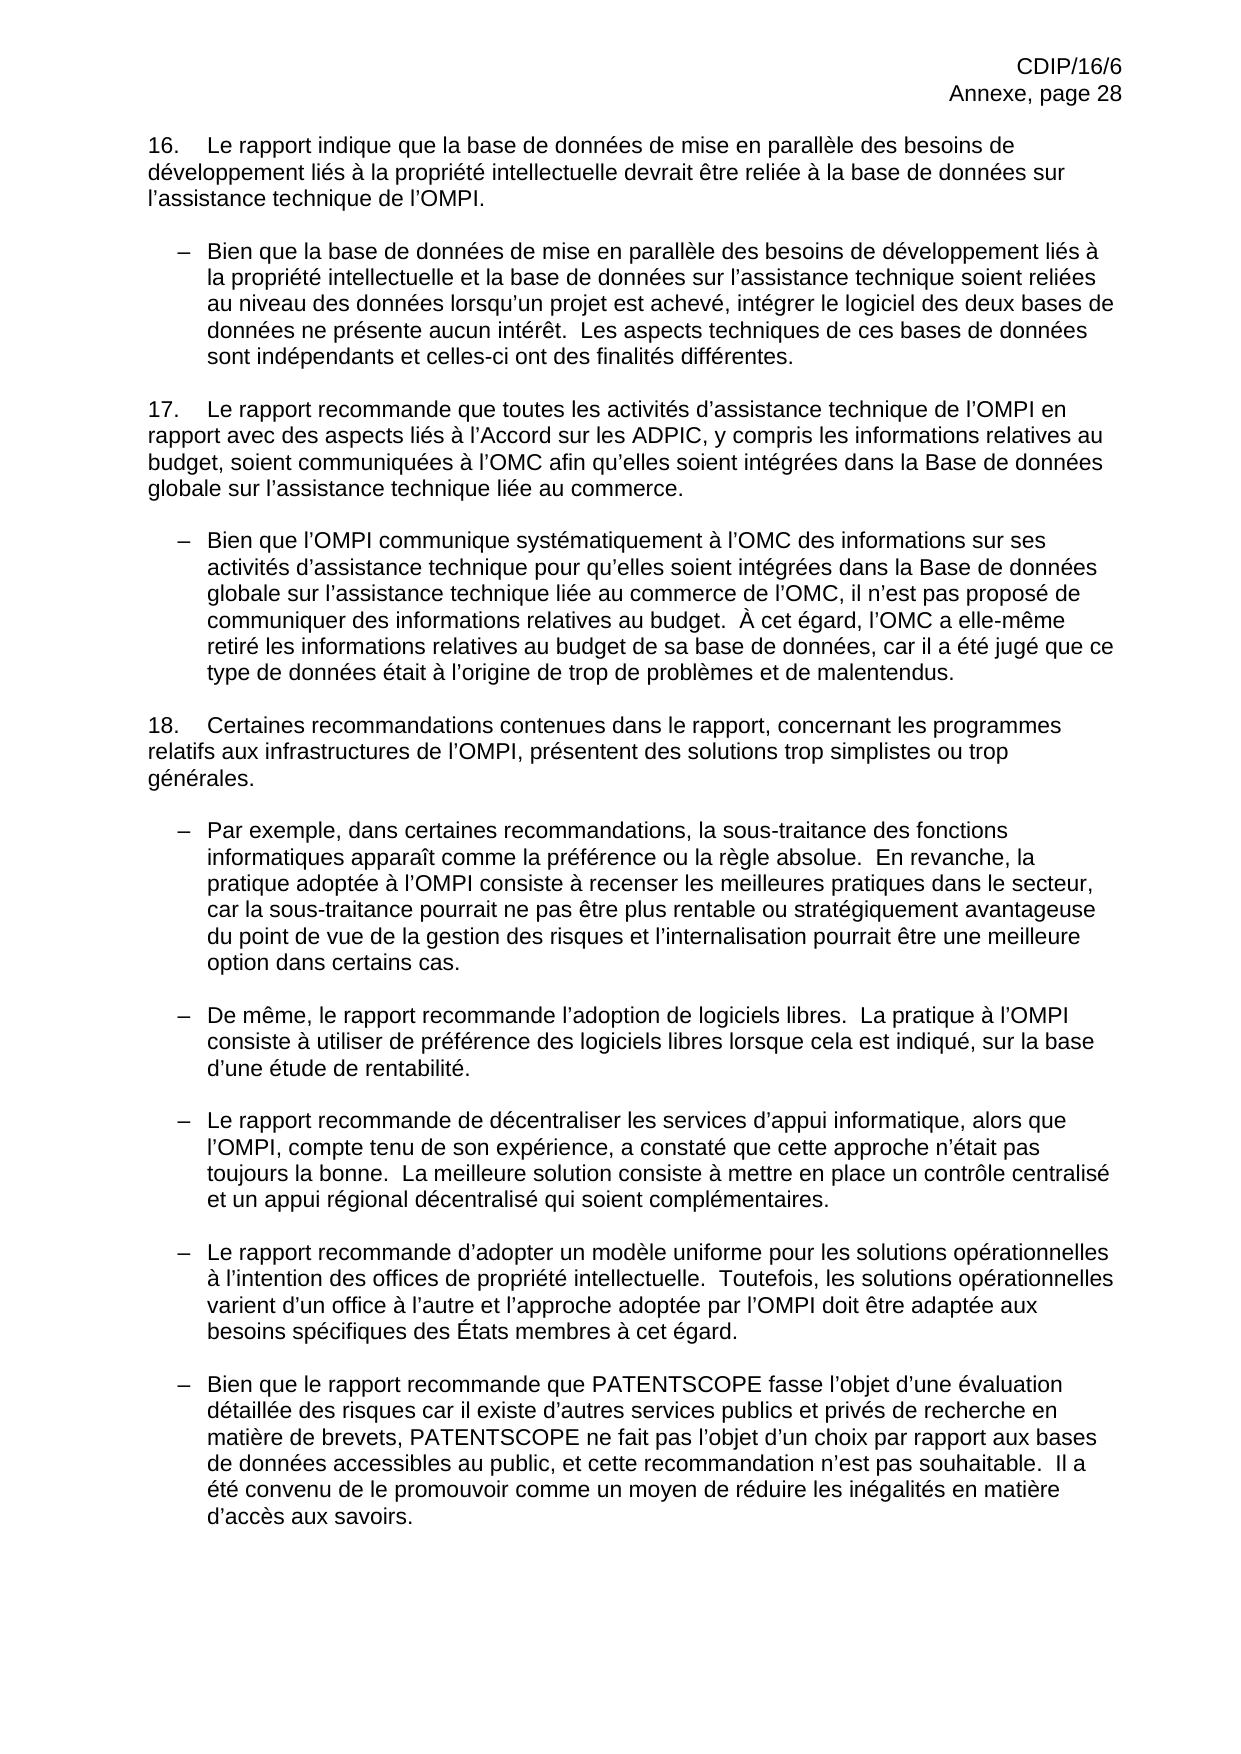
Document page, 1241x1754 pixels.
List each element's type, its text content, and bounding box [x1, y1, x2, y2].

list Bien que la base de données de mise en parallèle des besoins de développement liés à la propriété intellectuelle et la base de données sur l’assistance technique soient reliées au niveau des données lorsqu’un projet est achevé, intégrer le logiciel des deux bases de données ne présente aucun intérêt. Les aspects techniques de ces bases de données sont indépendants et celles-ci ont des finalités différentes. [177, 238, 1122, 369]
list De même, le rapport recommande l’adoption de logiciels libres. La pratique à l’OMPI consiste à utiliser de préférence des logiciels libres lorsque cela est indiqué, sur la base d’une étude de rentabilité. [177, 1002, 1122, 1081]
list Par exemple, dans certaines recommandations, la sous-traitance des fonctions informatiques apparaît comme la préférence ou la règle absolue. En revanche, la pratique adoptée à l’OMPI consiste à recenser les meilleures pratiques dans le secteur, car la sous-traitance pourrait ne pas être plus rentable ou stratégiquement avantageuse du point de vue de la gestion des risques et l’internalisation pourrait être une meilleure option dans certains cas. [177, 817, 1122, 976]
list Le rapport recommande de décentraliser les services d’appui informatique, alors que l’OMPI, compte tenu de son expérience, a constaté que cette approche n’était pas toujours la bonne. La meilleure solution consiste à mettre en place un contrôle centralisé et un appui régional décentralisé qui soient complémentaires. [177, 1107, 1122, 1213]
list Le rapport recommande d’adopter un modèle uniforme pour les solutions opérationnelles à l’intention des offices de propriété intellectuelle. Toutefois, les solutions opérationnelles varient d’un office à l’autre et l’approche adoptée par l’OMPI doit être adaptée aux besoins spécifiques des États membres à cet égard. [177, 1239, 1122, 1344]
text 17. Le rapport recommande que toutes les activités d’assistance technique de l’OMPI en rapport avec des aspects liés à l’Accord sur les ADPIC, y compris les informations relatives au budget, soient communiquées à l’OMC afin qu’elles soient intégrées dans la Base de données globale sur l’assistance technique liée au commerce. [148, 396, 1122, 501]
text 16. Le rapport indique que la base de données de mise en parallèle des besoins de développement liés à la propriété intellectuelle devrait être reliée à la base de données sur l’assistance technique de l’OMPI. [148, 132, 1122, 211]
list Bien que l’OMPI communique systématiquement à l’OMC des informations sur ses activités d’assistance technique pour qu’elles soient intégrées dans la Base de données globale sur l’assistance technique liée au commerce de l’OMC, il n’est pas proposé de communiquer des informations relatives au budget. À cet égard, l’OMC a elle-même retiré les informations relatives au budget de sa base de données, car il a été jugé que ce type de données était à l’origine de trop de problèmes et de malentendus. [177, 527, 1122, 686]
text 18. Certaines recommandations contenues dans le rapport, concernant les programmes relatifs aux infrastructures de l’OMPI, présentent des solutions trop simplistes ou trop générales. [148, 712, 1122, 791]
list Bien que le rapport recommande que PATENTSCOPE fasse l’objet d’une évaluation détaillée des risques car il existe d’autres services publics et privés de recherche en matière de brevets, PATENTSCOPE ne fait pas l’objet d’un choix par rapport aux bases de données accessibles au public, et cette recommandation n’est pas souhaitable. Il a été convenu de le promouvoir comme un moyen de réduire les inégalités en matière d’accès aux savoirs. [177, 1371, 1122, 1529]
